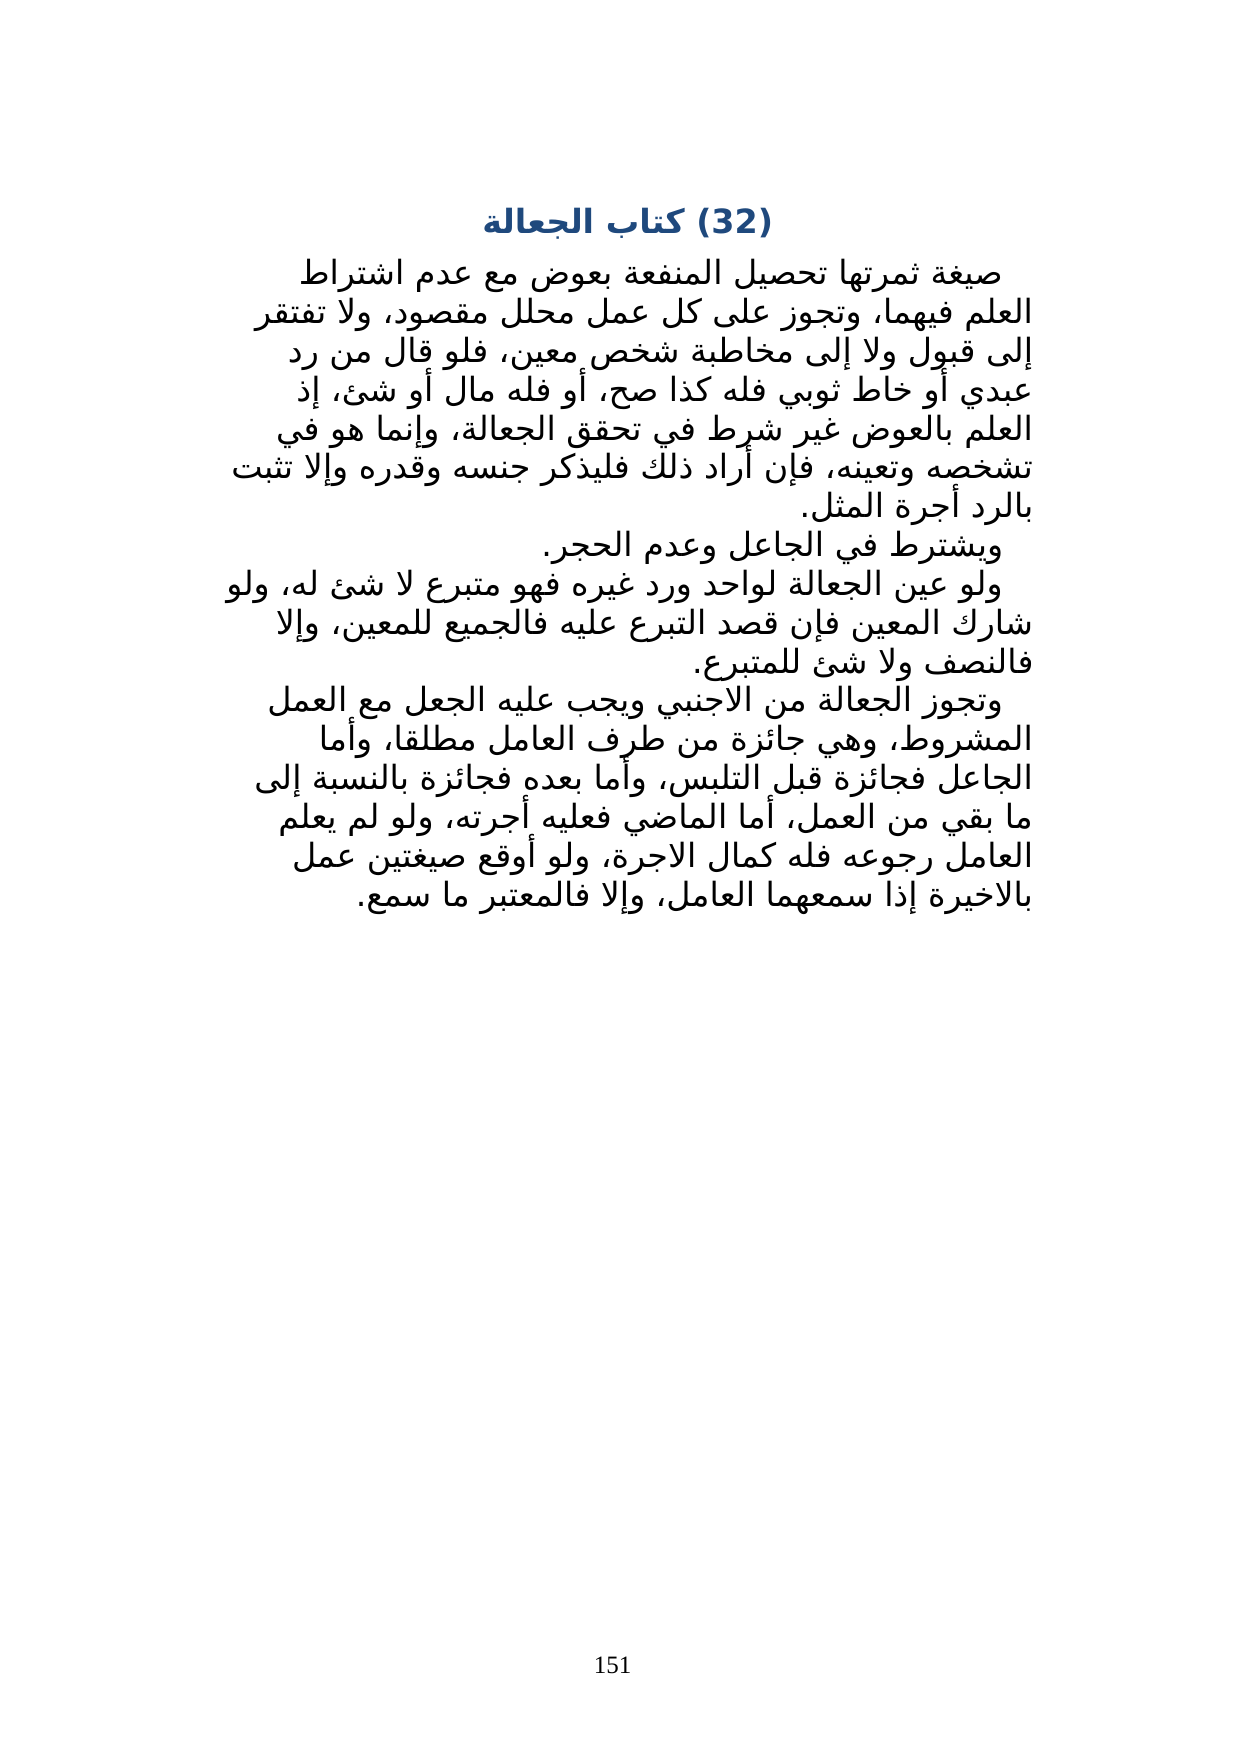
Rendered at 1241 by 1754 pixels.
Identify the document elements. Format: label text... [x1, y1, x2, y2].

subtitle (32) كتاب الجعالة [222, 202, 1033, 241]
text صيغة ثمرتها تحصيل المنفعة بعوض مع عدم اشتراط العلم فيهما، وتجوز على كل عمل محلل مقصود، ولا تفتقر إلى قبول ولا إلى مخاطبة شخص معين، فلو قال من رد عبدي أو خاط ثوبي فله كذا صح، أو فله مال أو شئ، إذ العلم بالعوض غير شرط في تحقق الجعالة، وإنما هو في تشخصه وتعينه، فإن أراد ذلك فليذكر جنسه وقدره وإلا تثبت بالرد أجرة المثل. [222, 253, 1033, 526]
text ولو عين الجعالة لواحد ورد غيره فهو متبرع لا شئ له، ولو شارك المعين فإن قصد التبرع عليه فالجميع للمعين، وإلا فالنصف ولا شئ للمتبرع. [222, 564, 1033, 681]
text ويشترط في الجاعل وعدم الحجر. [222, 526, 1033, 564]
text وتجوز الجعالة من الاجنبي ويجب عليه الجعل مع العمل المشروط، وهي جائزة من طرف العامل مطلقا، وأما الجاعل فجائزة قبل التلبس، وأما بعده فجائزة بالنسبة إلى ما بقي من العمل، أما الماضي فعليه أجرته، ولو لم يعلم العامل رجوعه فله كمال الاجرة، ولو أوقع صيغتين عمل بالاخيرة إذا سمعهما العامل، وإلا فالمعتبر ما سمع. [222, 681, 1033, 914]
